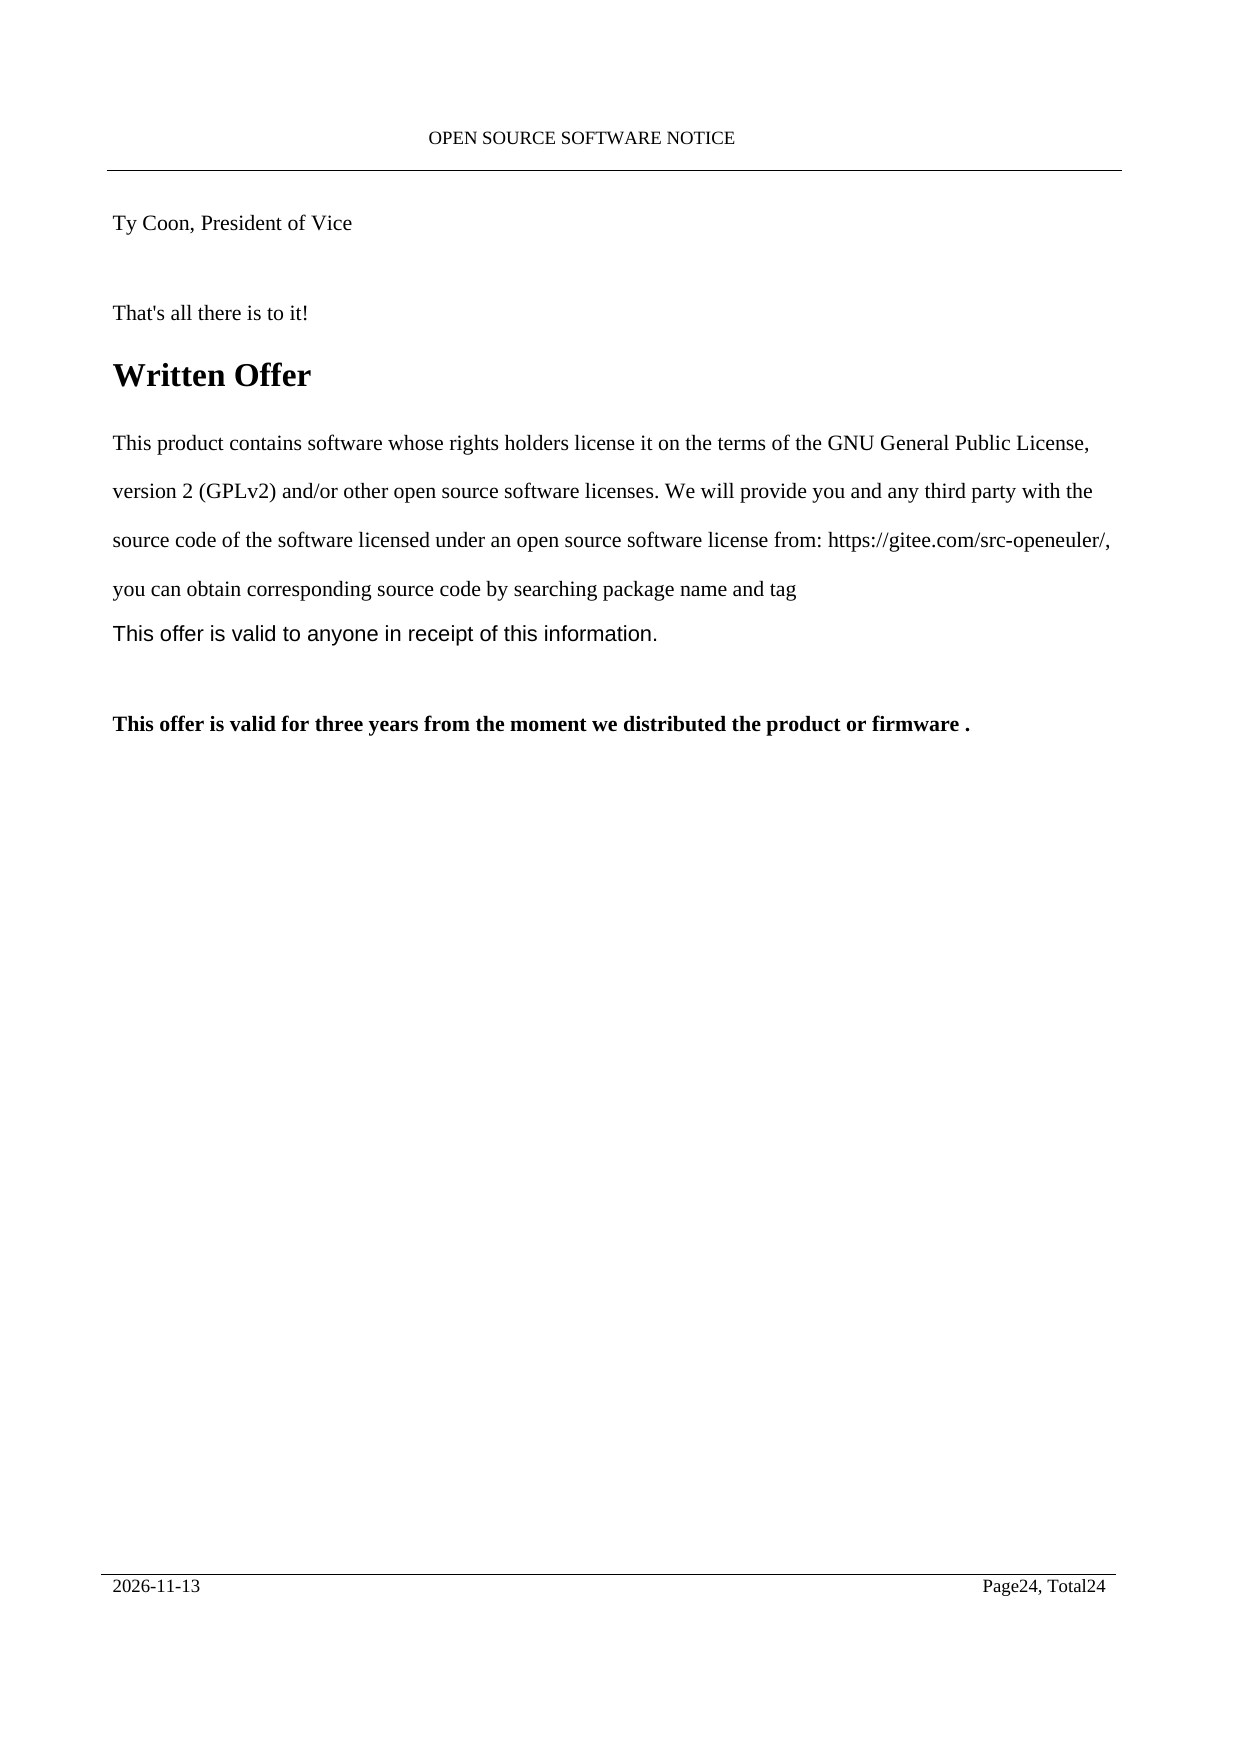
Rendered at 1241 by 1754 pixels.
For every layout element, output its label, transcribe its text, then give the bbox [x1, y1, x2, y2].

text This offer is valid for three years from the moment we distributed the product or firmware . [112, 707, 1128, 740]
text This offer is valid to anyone in receipt of this information. [112, 617, 1128, 650]
text This product contains software whose rights holders license it on the terms of the GNU General Public License, version 2 (GPLv2) and/or other open source software licenses. We will provide you and any third party with the source code of the software licensed under an open source software license from: https://gitee.com/src-openeuler/, you can obtain corresponding source code by searching package name and tag [112, 426, 1128, 604]
text Ty Coon, President of Vice [112, 206, 1128, 239]
text Written Offer [112, 342, 1128, 407]
text That's all there is to it! [112, 297, 1128, 329]
